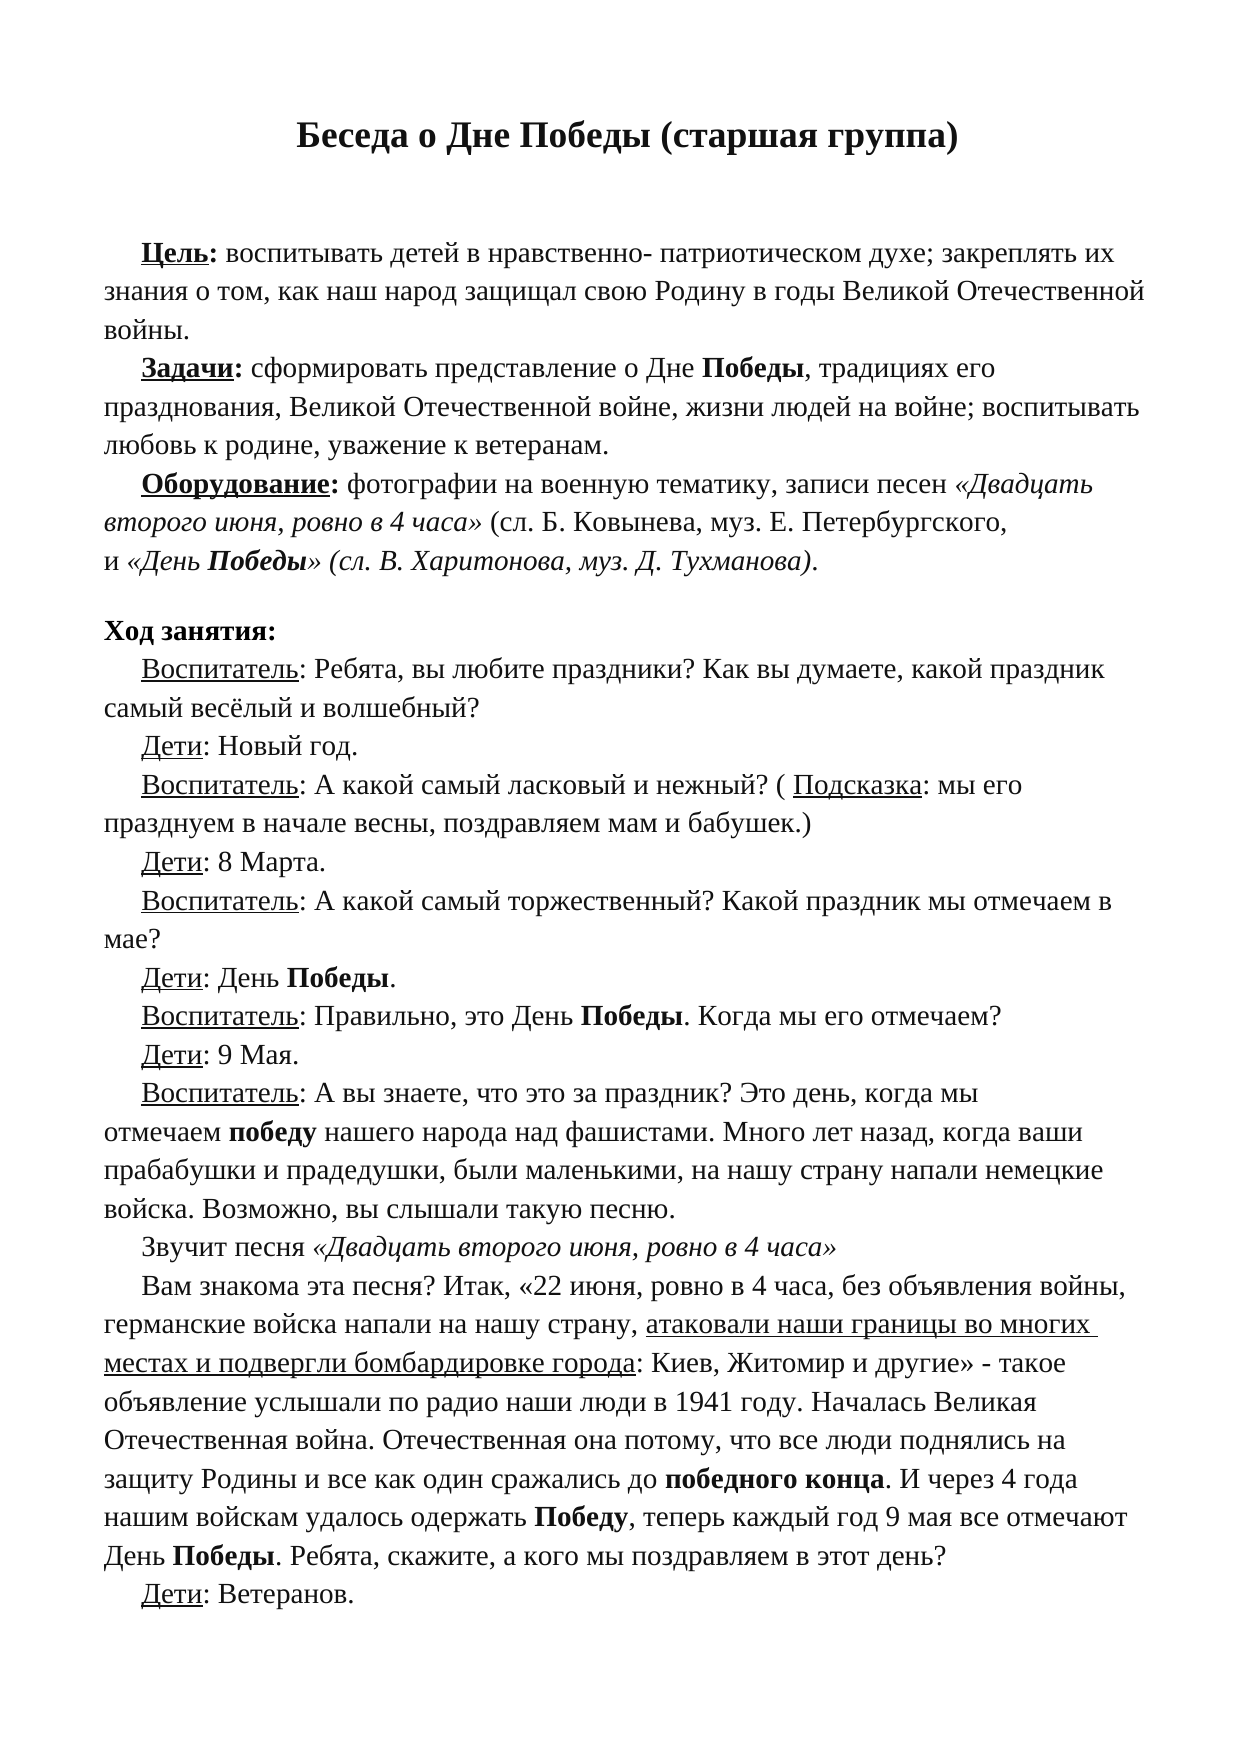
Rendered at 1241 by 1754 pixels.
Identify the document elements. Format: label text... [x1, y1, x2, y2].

text Оборудование: фотографии на военную тематику, записи песен «Двадцать второго июня, ровно в 4 часа» (сл. Б. Ковынева, муз. Е. Петербургского, и «День Победы» (сл. В. Харитонова, муз. Д. Тухманова). [103, 466, 1152, 577]
text Цель: воспитывать детей в нравственно- патриотическом духе; закреплять их знания о том, как наш народ защищал свою Родину в годы Великой Отечественной войны. [103, 235, 1152, 345]
text Дети: День Победы. [103, 960, 1152, 993]
text Ход занятия: [103, 613, 1152, 646]
text Воспитатель: А какой самый ласковый и нежный? ( Подсказка: мы его празднуем в начале весны, поздравляем мам и бабушек.) [103, 767, 1152, 839]
text Воспитатель: А какой самый торжественный? Какой праздник мы отмечаем в мае? [103, 883, 1152, 955]
text Воспитатель: Ребята, вы любите праздники? Как вы думаете, какой праздник самый весёлый и волшебный? [103, 651, 1152, 723]
text Воспитатель: А вы знаете, что это за праздник? Это день, когда мы отмечаем победу нашего народа над фашистами. Много лет назад, когда ваши прабабушки и прадедушки, были маленькими, на нашу страну напали немецкие войска. Возможно, вы слышали такую песню. [103, 1075, 1152, 1224]
text Вам знакома эта песня? Итак, «22 июня, ровно в 4 часа, без объявления войны, германские войска напали на нашу страну, атаковали наши границы во многих местах и подвергли бомбардировке города: Киев, Житомир и другие» - такое объявление услышали по радио наши люди в 1941 году. Началась Великая Отечественная война. Отечественная она потому, что все люди поднялись на защиту Родины и все как один сражались до победного конца. И через 4 года нашим войскам удалось одержать Победу, теперь каждый год 9 мая все отмечают День Победы. Ребята, скажите, а кого мы поздравляем в этот день? [103, 1268, 1152, 1571]
text Задачи: сформировать представление о Дне Победы, традициях его празднования, Великой Отечественной войне, жизни людей на войне; воспитывать любовь к родине, уважение к ветеранам. [103, 350, 1152, 461]
text Звучит песня «Двадцать второго июня, ровно в 4 часа» [103, 1229, 1152, 1263]
text Воспитатель: Правильно, это День Победы. Когда мы его отмечаем? [103, 998, 1152, 1032]
text Дети: 9 Мая. [103, 1037, 1152, 1070]
text Дети: Ветеранов. [103, 1576, 1152, 1610]
text Дети: Новый год. [103, 728, 1152, 762]
text Дети: 8 Марта. [103, 844, 1152, 878]
text Беседа о Дне Победы (старшая группа) [103, 112, 1152, 155]
